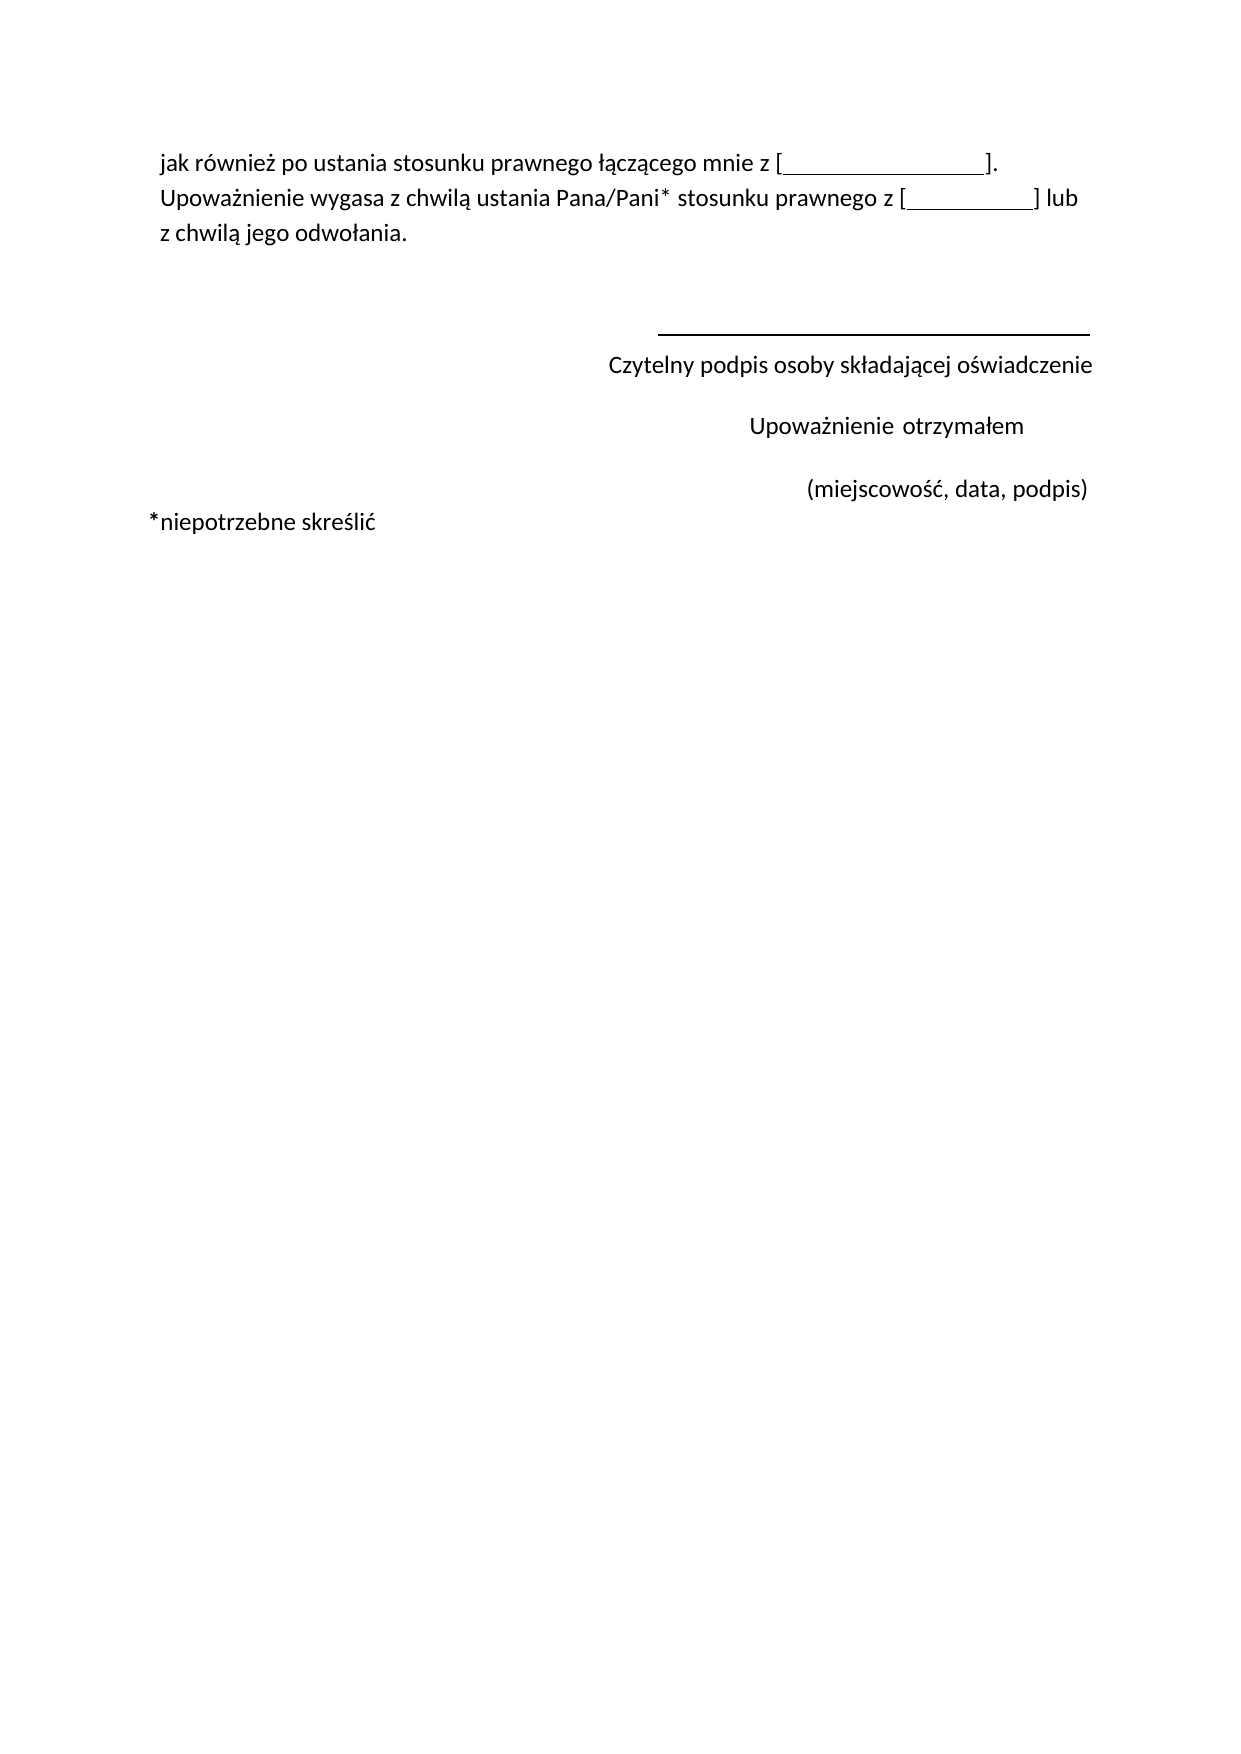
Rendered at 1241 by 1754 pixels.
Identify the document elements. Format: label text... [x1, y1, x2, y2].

text *niepotrzebne skreślić [148, 506, 1093, 536]
text Upoważnienie otrzymałem [148, 411, 1024, 441]
text Czytelny podpis osoby składającej oświadczenie [148, 349, 1093, 380]
text (miejscowość, data, podpis) [806, 474, 1093, 504]
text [160, 148, 1081, 178]
text Upoważnienie wygasa z chwilą ustania Pana/Pani* stosunku prawnego z [ ] lub z chwilą jego odwołania. [160, 183, 1081, 248]
